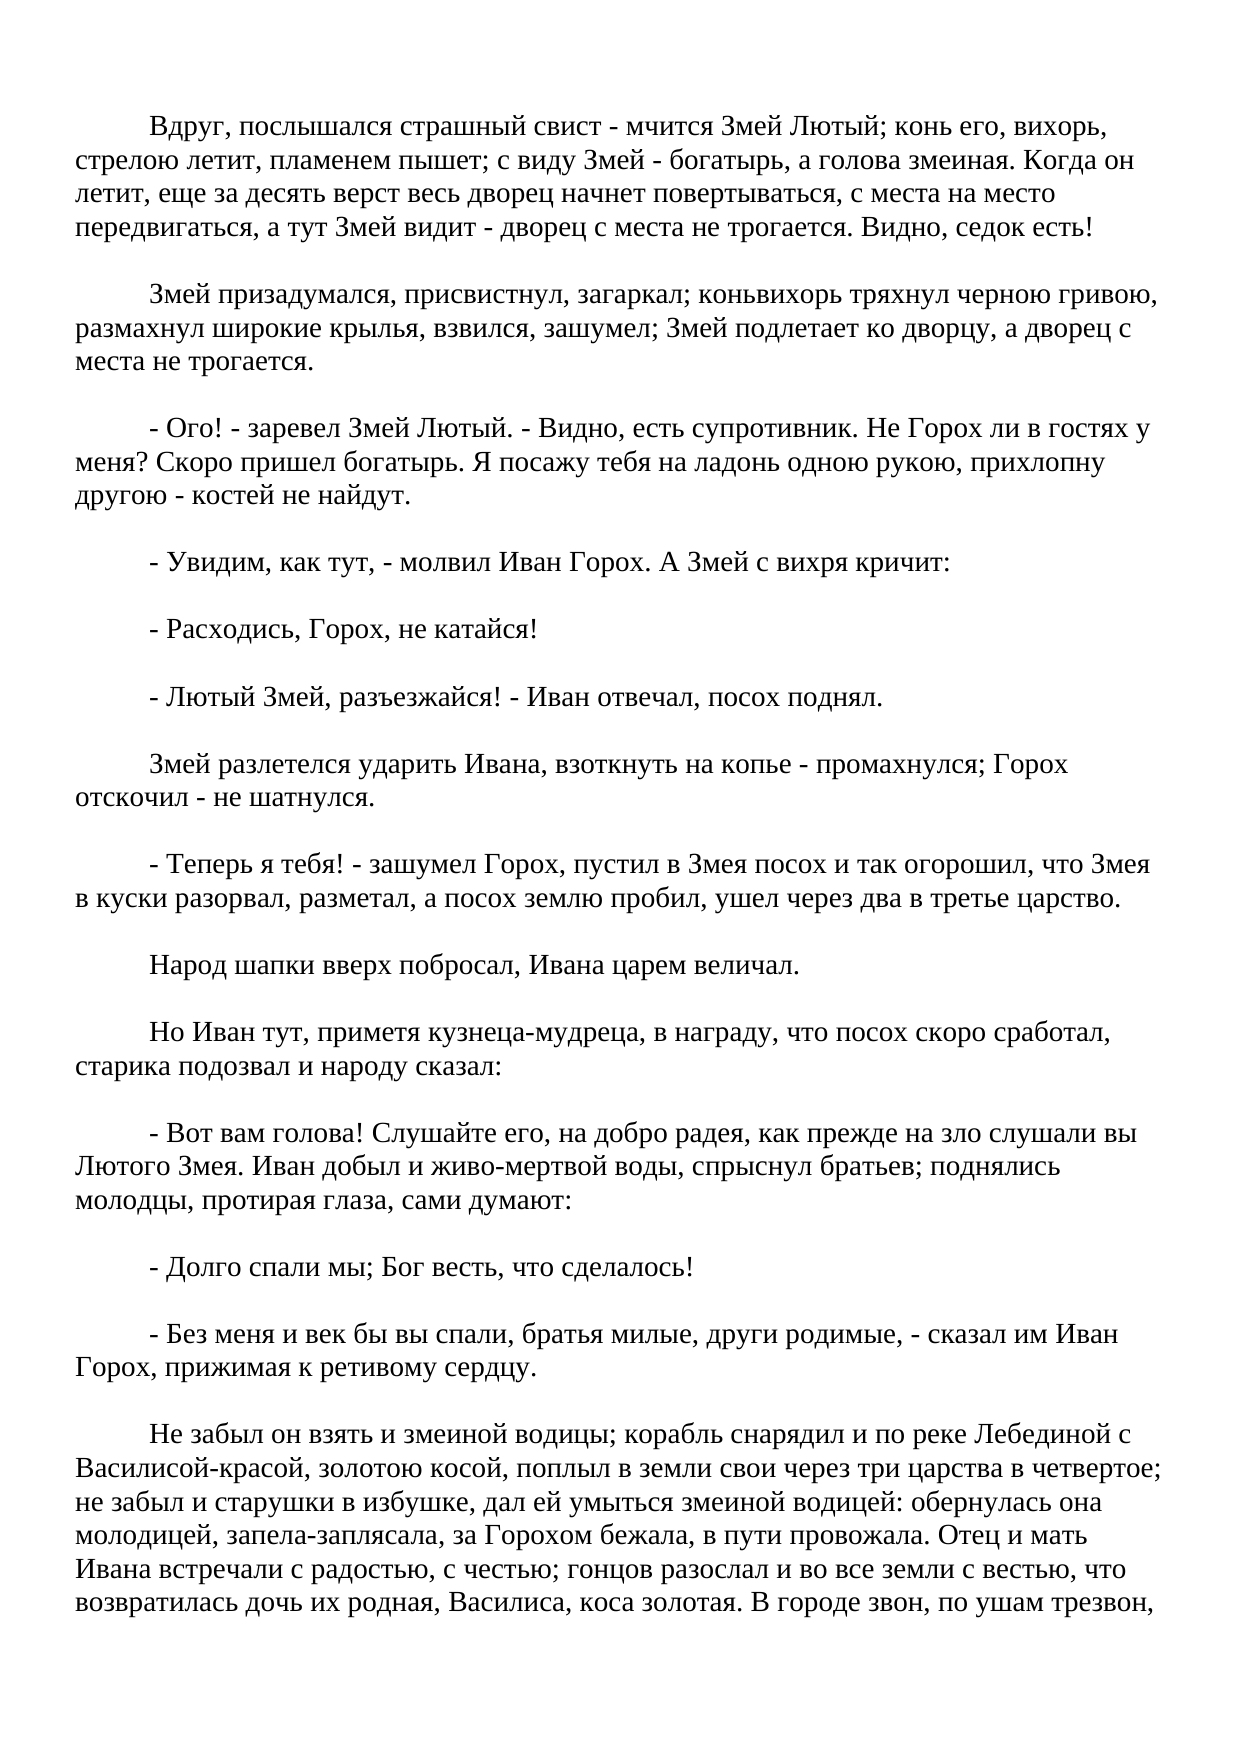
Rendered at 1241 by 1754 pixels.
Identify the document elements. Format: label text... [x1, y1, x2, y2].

text - Ого! - заревел Змей Лютый. - Видно, есть супротивник. Не Горох ли в гостях у меня? Скоро пришел богатырь. Я посажу тебя на ладонь одною рукою, прихлопну другою - костей не найдут. [75, 410, 1165, 511]
text - Долго спали мы; Бог весть, что сделалось! [75, 1249, 1165, 1282]
text - Увидим, как тут, - молвил Иван Горох. А Змей с вихря кричит: [75, 544, 1165, 578]
text - Расходись, Горох, не катайся! [75, 612, 1165, 645]
text - Лютый Змей, разъезжайся! - Иван отвечал, посох поднял. [75, 679, 1165, 712]
text Змей разлетелся ударить Ивана, взоткнуть на копье - промахнулся; Горох отскочил - не шатнулся. [75, 746, 1165, 813]
text Народ шапки вверх побросал, Ивана царем величал. [75, 947, 1165, 981]
text - Без меня и век бы вы спали, братья милые, други родимые, - сказал им Иван Горох, прижимая к ретивому сердцу. [75, 1316, 1165, 1383]
text - Вот вам голова! Слушайте его, на добро радея, как прежде на зло слушали вы Лютого Змея. Иван добыл и живо-мертвой воды, спрыснул братьев; поднялись молодцы, протирая глаза, сами думают: [75, 1115, 1165, 1215]
text Змей призадумался, присвистнул, загаркал; коньвихорь тряхнул черною гривою, размахнул широкие крылья, взвился, зашумел; Змей подлетает ко дворцу, а дворец с места не трогается. [75, 276, 1165, 377]
text Вдруг, послышался страшный свист - мчится Змей Лютый; конь его, вихорь, стрелою летит, пламенем пышет; с виду Змей - богатырь, а голова змеиная. Когда он летит, еще за десять верст весь дворец начнет повертываться, с места на место передвигаться, а тут Змей видит - дворец с места не трогается. Видно, седок есть! [75, 108, 1165, 243]
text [75, 1417, 1165, 1618]
text - Теперь я тебя! - зашумел Горох, пустил в Змея посох и так огорошил, что Змея в куски разорвал, разметал, а посох землю пробил, ушел через два в третье царство. [75, 846, 1165, 913]
text Но Иван тут, приметя кузнеца-мудреца, в награду, что посох скоро сработал, старика подозвал и народу сказал: [75, 1014, 1165, 1081]
